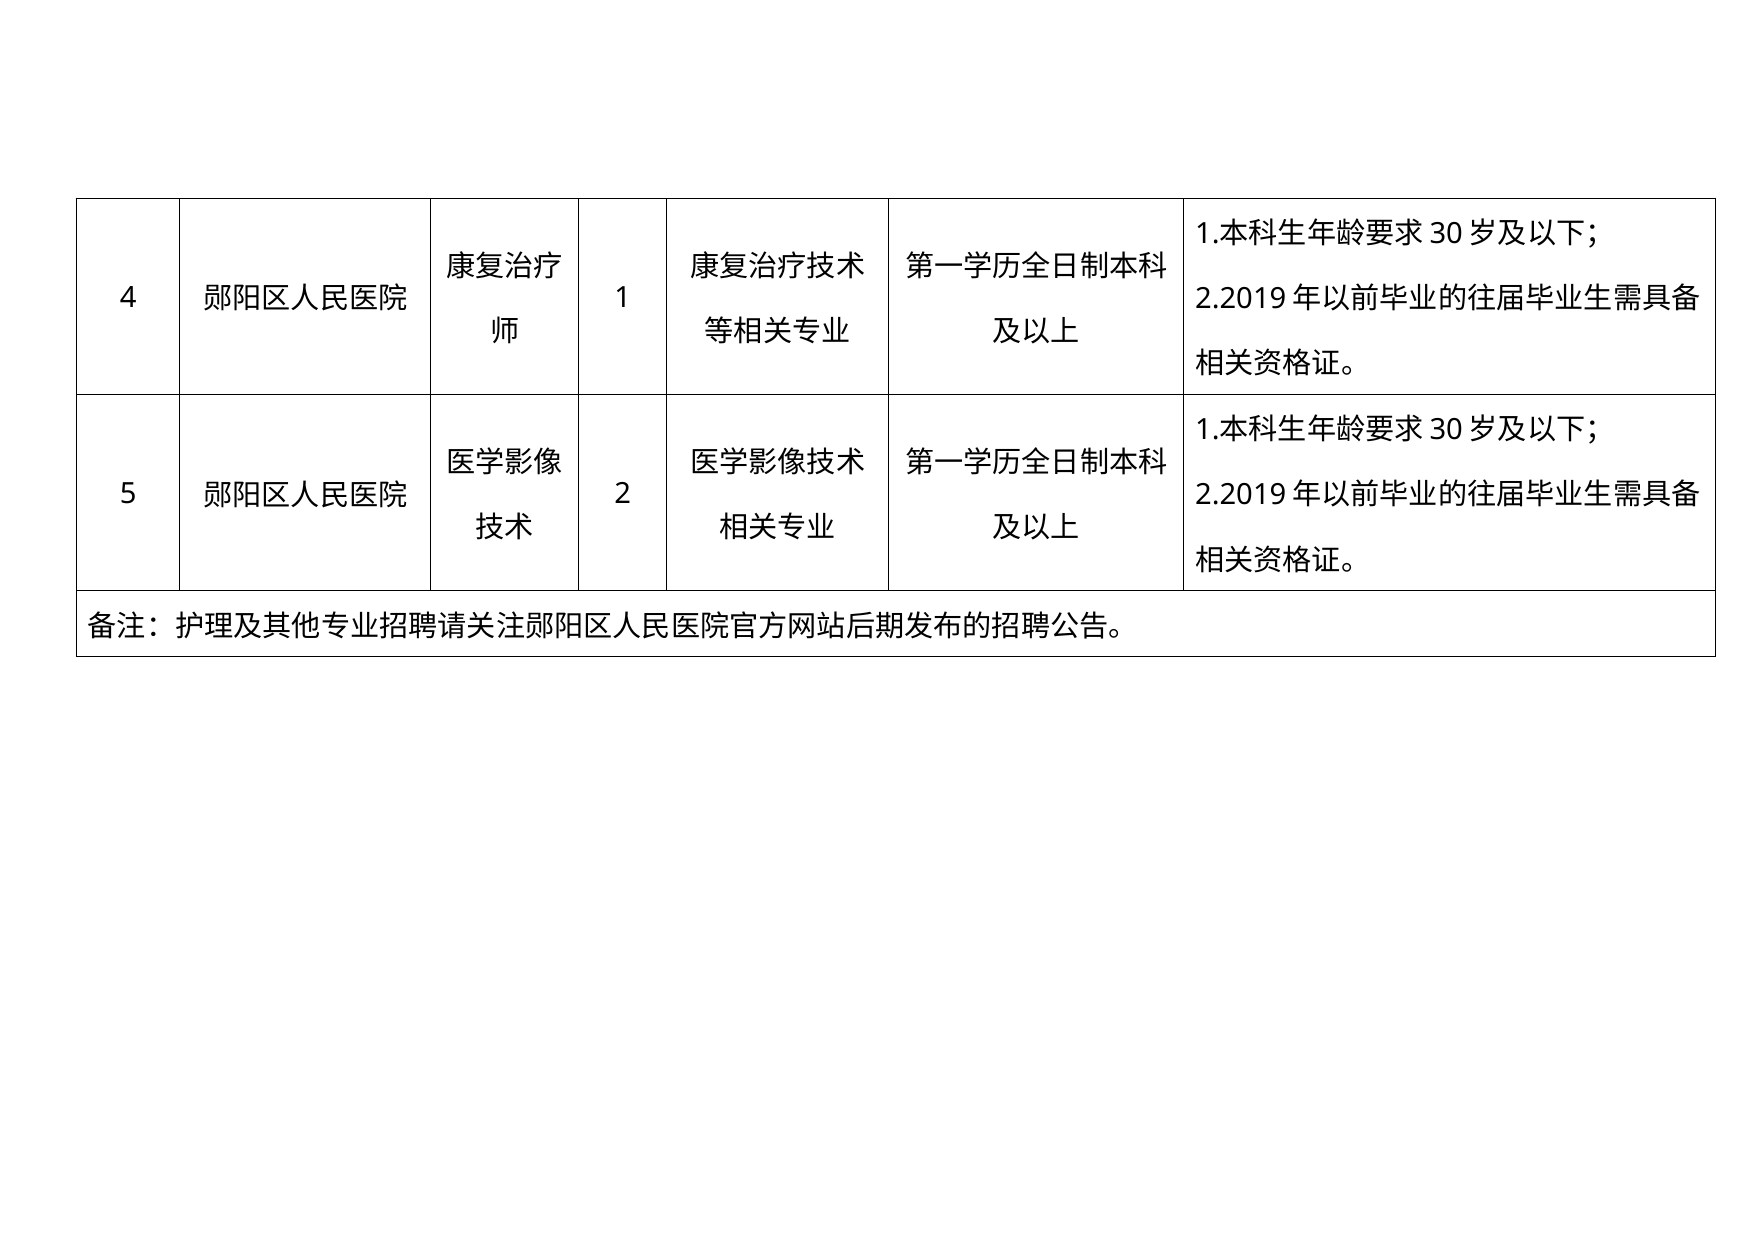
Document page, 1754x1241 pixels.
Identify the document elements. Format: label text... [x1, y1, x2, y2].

table_cell 1.本科生年龄要求30岁及以下； 2.2019年以前毕业的往届毕业生需具备相关资格证。 [1184, 395, 1715, 590]
table_cell 备注：护理及其他专业招聘请关注郧阳区人民医院官方网站后期发布的招聘公告。 [77, 591, 1715, 656]
table_cell 2 [579, 395, 666, 590]
table_cell 医学影像技术 [431, 395, 578, 590]
table_cell 5 [77, 395, 179, 590]
table_cell 4 [77, 199, 179, 394]
table_cell 康复治疗技术等相关专业 [667, 199, 888, 394]
table_cell 1 [579, 199, 666, 394]
table_cell 郧阳区人民医院 [180, 395, 430, 590]
table_cell 第一学历全日制本科及以上 [889, 199, 1183, 394]
table_cell 郧阳区人民医院 [180, 199, 430, 394]
table_cell 1.本科生年龄要求30岁及以下；2.2019年以前毕业的往届毕业生需具备相关资格证。 [1184, 199, 1715, 394]
table_cell 医学影像技术相关专业 [667, 395, 888, 590]
table_cell 康复治疗师 [431, 199, 578, 394]
table_cell 第一学历全日制本科及以上 [889, 395, 1183, 590]
